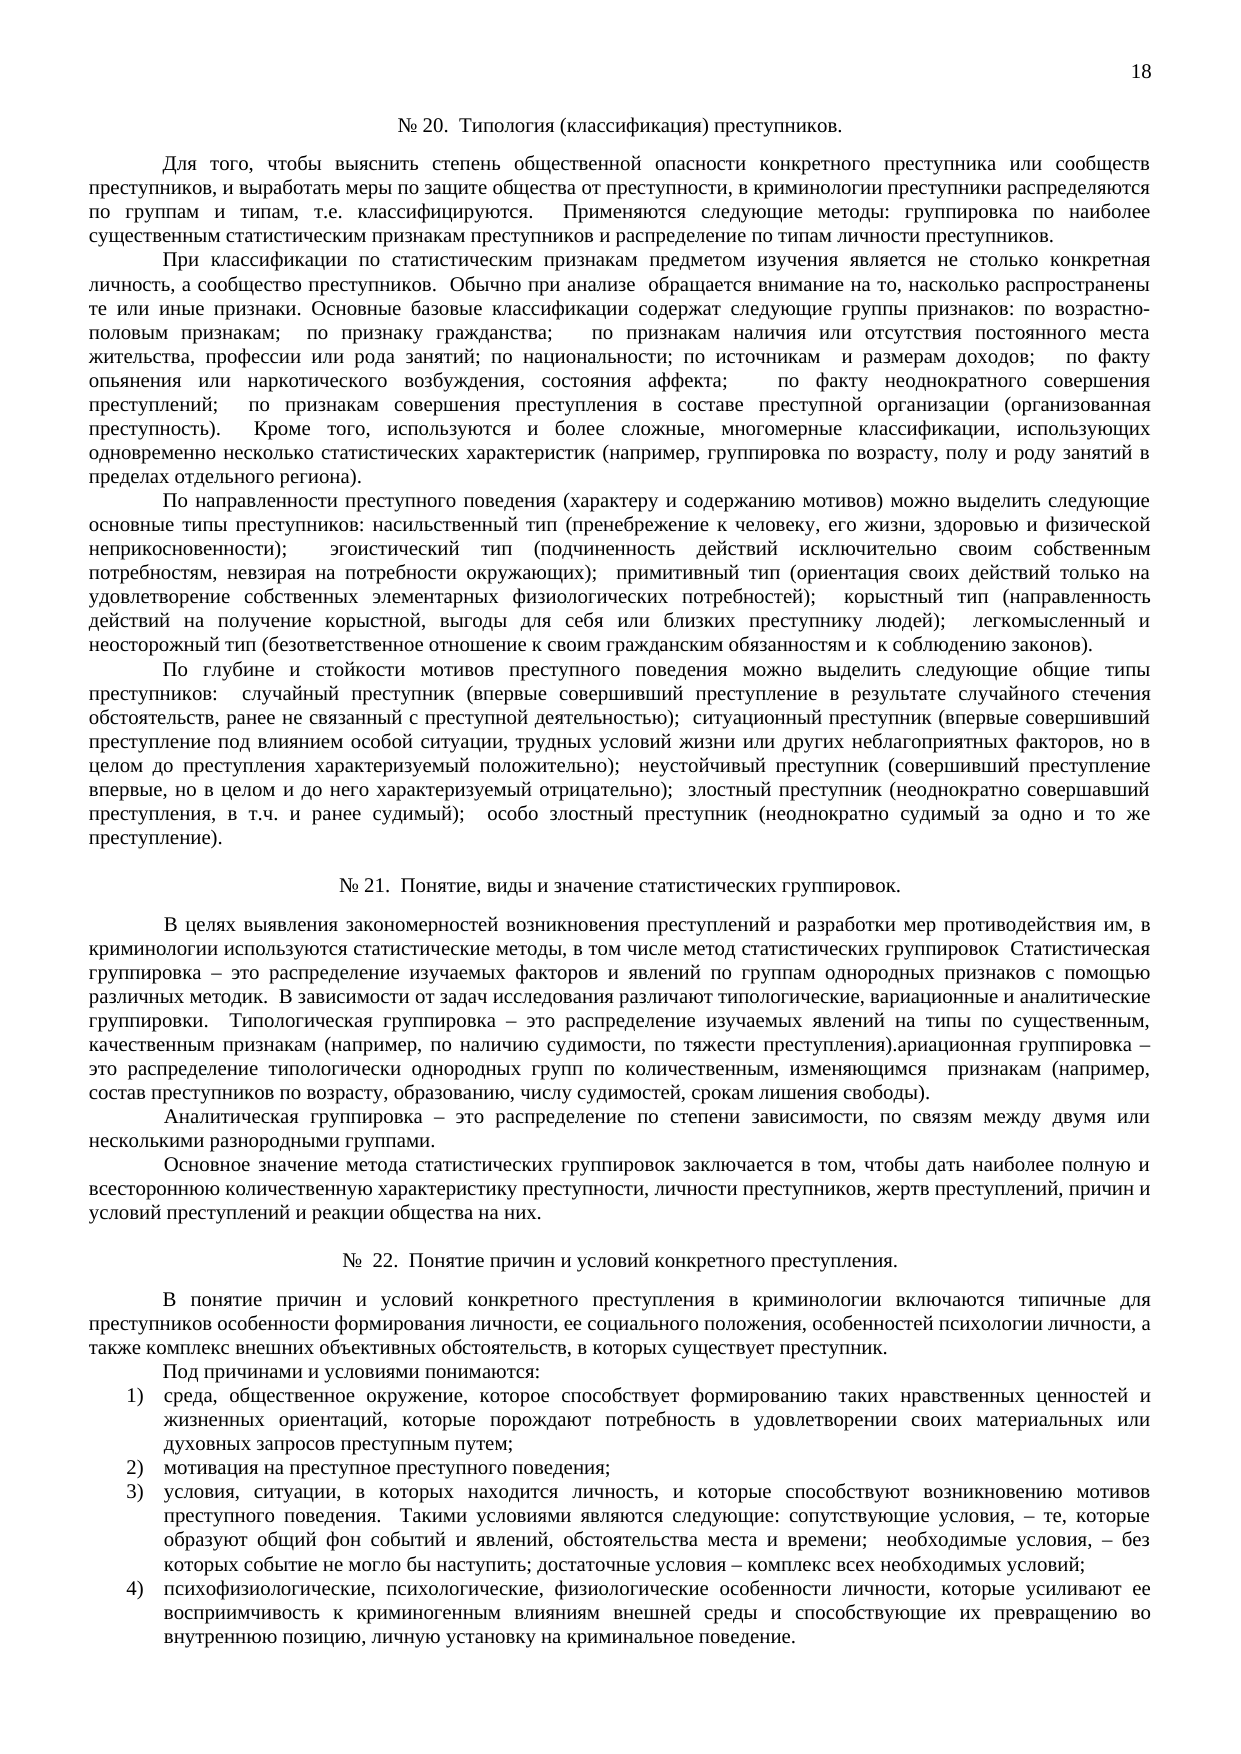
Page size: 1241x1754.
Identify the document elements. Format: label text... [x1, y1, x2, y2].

text Основное значение метода статистических группировок заключается в том, чтобы дать наиболее полную и всестороннюю количественную характеристику преступности, личности преступников, жертв преступлений, причин и условий преступлений и реакции общества на них. [89, 1152, 1152, 1224]
text При классификации по статистическим признакам предметом изучения является не столько конкретная личность, а сообщество преступников. Обычно при анализе обращается внимание на то, насколько распространены те или иные признаки. Основные базовые классификации содержат следующие группы признаков: по возрастно-половым признакам; по признаку гражданства; по признакам наличия или отсутствия постоянного места жительства, профессии или рода занятий; по национальности; по источникам и размерам доходов; по факту опьянения или наркотического возбуждения, состояния аффекта; по факту неоднократного совершения преступлений; по признакам совершения преступления в составе преступной организации (организованная преступность). Кроме того, используются и более сложные, многомерные классификации, использующих одновременно несколько статистических характеристик (например, группировка по возрасту, полу и роду занятий в пределах отдельного региона). [89, 247, 1152, 488]
text По глубине и стойкости мотивов преступного поведения можно выделить следующие общие типы преступников: случайный преступник (впервые совершивший преступление в результате случайного стечения обстоятельств, ранее не связанный с преступной деятельностью); ситуационный преступник (впервые совершивший преступление под влиянием особой ситуации, трудных условий жизни или других неблагоприятных факторов, но в целом до преступления характеризуемый положительно); неустойчивый преступник (совершивший преступление впервые, но в целом и до него характеризуемый отрицательно); злостный преступник (неоднократно совершавший преступления, в т.ч. и ранее судимый); особо злостный преступник (неоднократно судимый за одно и то же преступление). [89, 656, 1152, 849]
list психофизиологические, психологические, физиологические особенности личности, которые усиливают ее восприимчивость к криминогенным влияниям внешней среды и способствующие их превращению во внутреннюю позицию, личную установку на криминальное поведение. [126, 1576, 1152, 1648]
text Аналитическая группировка – это распределение по степени зависимости, по связям между двумя или несколькими разнородными группами. [89, 1104, 1152, 1152]
text В целях выявления закономерностей возникновения преступлений и разработки мер противодействия им, в криминологии используются статистические методы, в том числе метод статистических группировок Статистическая группировка – это распределение изучаемых факторов и явлений по группам однородных признаков с помощью различных методик. В зависимости от задач исследования различают типологические, вариационные и аналитические группировки. Типологическая группировка – это распределение изучаемых явлений на типы по существенным, качественным признакам (например, по наличию судимости, по тяжести преступления).ариационная группировка – это распределение типологически однородных групп по количественным, изменяющимся признакам (например, состав преступников по возрасту, образованию, числу судимостей, срокам лишения свободы). [89, 911, 1152, 1104]
list среда, общественное окружение, которое способствует формированию таких нравственных ценностей и жизненных ориентаций, которые порождают потребность в удовлетворении своих материальных или духовных запросов преступным путем; [126, 1383, 1152, 1455]
text № 21. Понятие, виды и значение статистических группировок. [89, 873, 1152, 897]
text В понятие причин и условий конкретного преступления в криминологии включаются типичные для преступников особенности формирования личности, ее социального положения, особенностей психологии личности, а также комплекс внешних объективных обстоятельств, в которых существует преступник. [89, 1287, 1152, 1359]
text № 20. Типология (классификация) преступников. [89, 113, 1152, 137]
text По направленности преступного поведения (характеру и содержанию мотивов) можно выделить следующие основные типы преступников: насильственный тип (пренебрежение к человеку, его жизни, здоровью и физической неприкосновенности); эгоистический тип (подчиненность действий исключительно своим собственным потребностям, невзирая на потребности окружающих); примитивный тип (ориентация своих действий только на удовлетворение собственных элементарных физиологических потребностей); корыстный тип (направленность действий на получение корыстной, выгоды для себя или близких преступнику людей); легкомысленный и неосторожный тип (безответственное отношение к своим гражданским обязанностям и к соблюдению законов). [89, 488, 1152, 656]
list мотивация на преступное преступного поведения; [126, 1455, 1152, 1479]
text № 22. Понятие причин и условий конкретного преступления. [89, 1248, 1152, 1272]
text Под причинами и условиями понимаются: [89, 1359, 1152, 1383]
list условия, ситуации, в которых находится личность, и которые способствуют возникновению мотивов преступного поведения. Такими условиями являются следующие: сопутствующие условия, – те, которые образуют общий фон событий и явлений, обстоятельства места и времени; необходимые условия, – без которых событие не могло бы наступить; достаточные условия – комплекс всех необходимых условий; [126, 1479, 1152, 1576]
text Для того, чтобы выяснить степень общественной опасности конкретного преступника или сообществ преступников, и выработать меры по защите общества от преступности, в криминологии преступники распределяются по группам и типам, т.е. классифицируются. Применяются следующие методы: группировка по наиболее существенным статистическим признакам преступников и распределение по типам личности преступников. [89, 151, 1152, 247]
